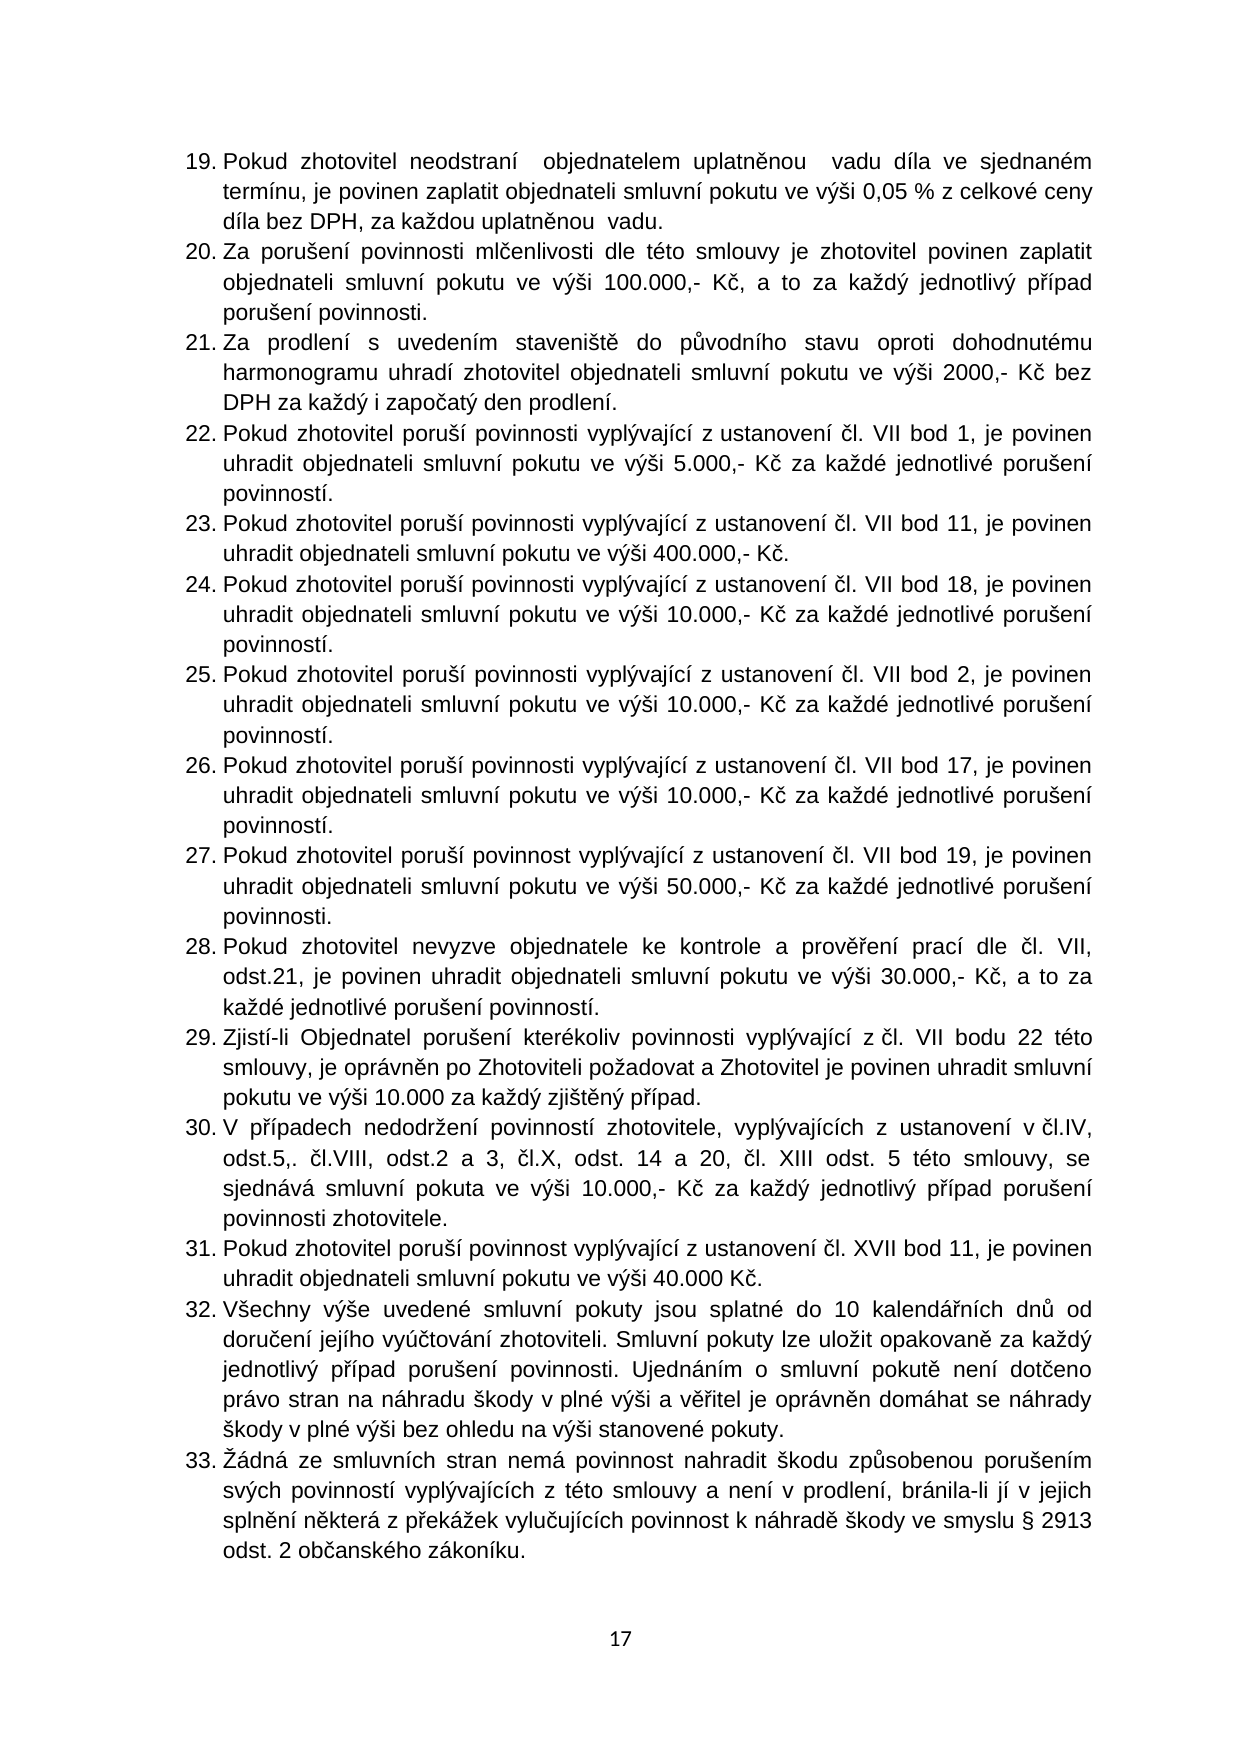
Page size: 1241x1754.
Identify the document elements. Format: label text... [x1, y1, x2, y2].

list Pokud zhotovitel poruší povinnosti vyplývající z ustanovení čl. VII bod 2, je povinen uhradit objednateli smluvní pokutu ve výši 10.000,- Kč za každé jednotlivé porušení povinností. [185, 661, 1093, 748]
list Za prodlení s uvedením staveniště do původního stavu oproti dohodnutému harmonogramu uhradí zhotovitel objednateli smluvní pokutu ve výši 2000,- Kč bez DPH za každý i započatý den prodlení. [185, 329, 1093, 416]
list V případech nedodržení povinností zhotovitele, vyplývajících z ustanovení v čl.IV, odst.5,. čl.VIII, odst.2 a 3, čl.X, odst. 14 a 20, čl. XIII odst. 5 této smlouvy, se sjednává smluvní pokuta ve výši 10.000,- Kč za každý jednotlivý případ porušení povinnosti zhotovitele. [185, 1114, 1093, 1231]
list Pokud zhotovitel poruší povinnosti vyplývající z ustanovení čl. VII bod 11, je povinen uhradit objednateli smluvní pokutu ve výši 400.000,- Kč. [185, 510, 1093, 567]
list Pokud zhotovitel poruší povinnosti vyplývající z ustanovení čl. VII bod 18, je povinen uhradit objednateli smluvní pokutu ve výši 10.000,- Kč za každé jednotlivé porušení povinností. [185, 571, 1093, 657]
list Zjistí-li Objednatel porušení kterékoliv povinnosti vyplývající z čl. VII bodu 22 této smlouvy, je oprávněn po Zhotoviteli požadovat a Zhotovitel je povinen uhradit smluvní pokutu ve výši 10.000 za každý zjištěný případ. [185, 1024, 1093, 1110]
list Pokud zhotovitel neodstraní objednatelem uplatněnou vadu díla ve sjednaném termínu, je povinen zaplatit objednateli smluvní pokutu ve výši 0,05 % z celkové ceny díla bez DPH, za každou uplatněnou vadu. [185, 148, 1093, 234]
list Žádná ze smluvních stran nemá povinnost nahradit škodu způsobenou porušením svých povinností vyplývajících z této smlouvy a není v prodlení, bránila-li jí v jejich splnění některá z překážek vylučujících povinnost k náhradě škody ve smyslu § 2913 odst. 2 občanského zákoníku. [185, 1447, 1093, 1563]
list Pokud zhotovitel poruší povinnosti vyplývající z ustanovení čl. VII bod 1, je povinen uhradit objednateli smluvní pokutu ve výši 5.000,- Kč za každé jednotlivé porušení povinností. [185, 419, 1093, 506]
list Pokud zhotovitel poruší povinnost vyplývající z ustanovení čl. VII bod 19, je povinen uhradit objednateli smluvní pokutu ve výši 50.000,- Kč za každé jednotlivé porušení povinnosti. [185, 842, 1093, 929]
list Všechny výše uvedené smluvní pokuty jsou splatné do 10 kalendářních dnů od doručení jejího vyúčtování zhotoviteli. Smluvní pokuty lze uložit opakovaně za každý jednotlivý případ porušení povinnosti. Ujednáním o smluvní pokutě není dotčeno právo stran na náhradu škody v plné výši a věřitel je oprávněn domáhat se náhrady škody v plné výši bez ohledu na výši stanovené pokuty. [185, 1296, 1093, 1443]
list Pokud zhotovitel poruší povinnost vyplývající z ustanovení čl. XVII bod 11, je povinen uhradit objednateli smluvní pokutu ve výši 40.000 Kč. [185, 1235, 1093, 1292]
list Za porušení povinnosti mlčenlivosti dle této smlouvy je zhotovitel povinen zaplatit objednateli smluvní pokutu ve výši 100.000,- Kč, a to za každý jednotlivý případ porušení povinnosti. [185, 238, 1093, 325]
list Pokud zhotovitel poruší povinnosti vyplývající z ustanovení čl. VII bod 17, je povinen uhradit objednateli smluvní pokutu ve výši 10.000,- Kč za každé jednotlivé porušení povinností. [185, 752, 1093, 838]
list Pokud zhotovitel nevyzve objednatele ke kontrole a prověření prací dle čl. VII, odst.21, je povinen uhradit objednateli smluvní pokutu ve výši 30.000,- Kč, a to za každé jednotlivé porušení povinností. [185, 933, 1093, 1020]
